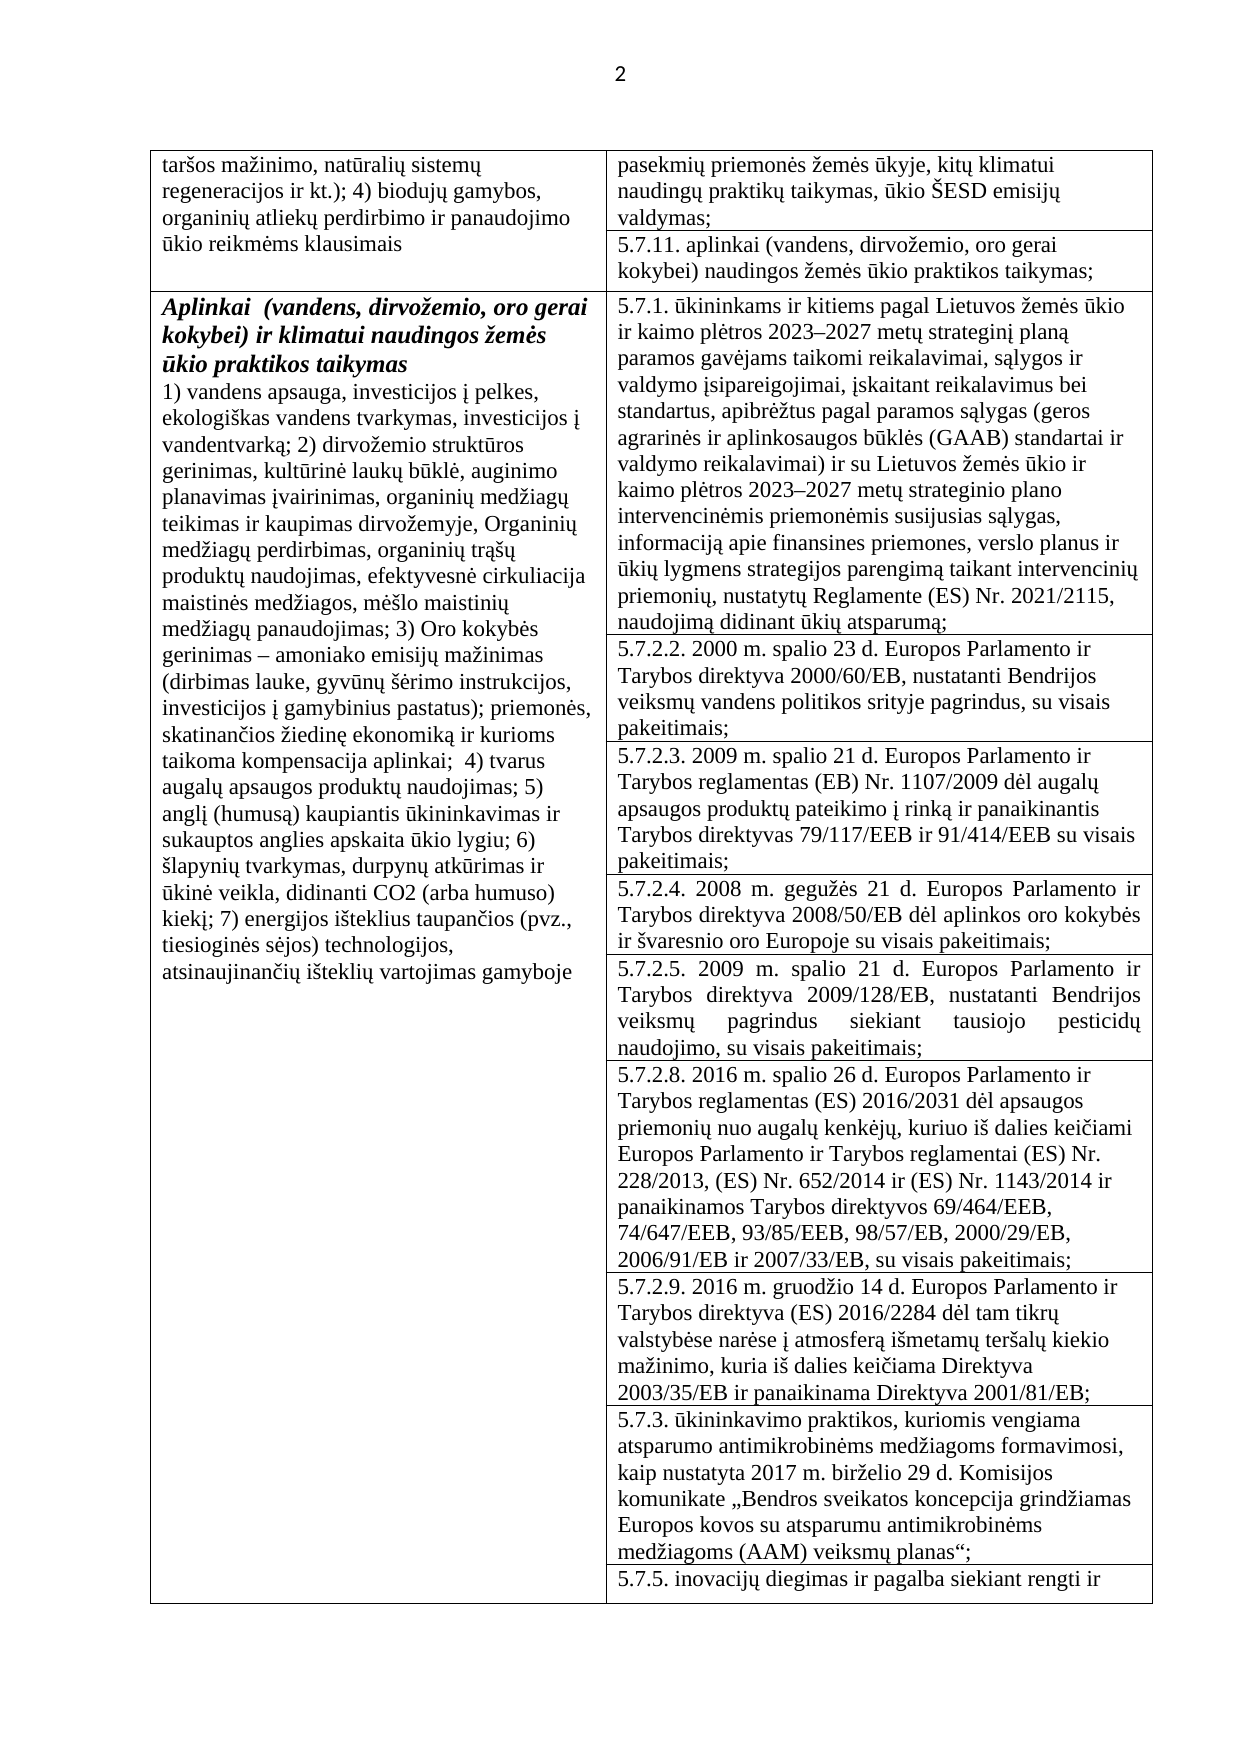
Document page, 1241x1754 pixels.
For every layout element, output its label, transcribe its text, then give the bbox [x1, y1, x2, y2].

table_cell Aplinkai (vandens, dirvožemio, oro gerai kokybei) ir klimatui naudingos žemės ūkio praktikos taikymas 1) vandens apsauga, investicijos į pelkes, ekologiškas vandens tvarkymas, investicijos į vandentvarką; 2) dirvožemio struktūros gerinimas, kultūrinė laukų būklė, auginimo planavimas įvairinimas, organinių medžiagų teikimas ir kaupimas dirvožemyje, Organinių medžiagų perdirbimas, organinių trąšų produktų naudojimas, efektyvesnė cirkuliacija maistinės medžiagos, mėšlo maistinių medžiagų panaudojimas; 3) Oro kokybės gerinimas – amoniako emisijų mažinimas (dirbimas lauke, gyvūnų šėrimo instrukcijos, investicijos į gamybinius pastatus); priemonės, skatinančios žiedinę ekonomiką ir kurioms taikoma kompensacija aplinkai; 4) tvarus augalų apsaugos produktų naudojimas; 5) anglį (humusą) kaupiantis ūkininkavimas ir sukauptos anglies apskaita ūkio lygiu; 6) šlapynių tvarkymas, durpynų atkūrimas ir ūkinė veikla, didinanti CO2 (arba humuso) kiekį; 7) energijos išteklius taupančios (pvz., tiesioginės sėjos) technologijos, atsinaujinančių išteklių vartojimas gamyboje [151, 292, 606, 1603]
table_cell 5.7.1. ūkininkams ir kitiems pagal Lietuvos žemės ūkio ir kaimo plėtros 2023–2027 metų strateginį planą paramos gavėjams taikomi reikalavimai, sąlygos ir valdymo įsipareigojimai, įskaitant reikalavimus bei standartus, apibrėžtus pagal paramos sąlygas (geros agrarinės ir aplinkosaugos būklės (GAAB) standartai ir valdymo reikalavimai) ir su Lietuvos žemės ūkio ir kaimo plėtros 2023–2027 metų strateginio plano intervencinėmis priemonėmis susijusias sąlygas, informaciją apie finansines priemones, verslo planus ir ūkių lygmens strategijos parengimą taikant intervencinių priemonių, nustatytų Reglamente (ES) Nr. 2021/2115, naudojimą didinant ūkių atsparumą; [607, 292, 1152, 634]
table_cell 5.7.2.3. 2009 m. spalio 21 d. Europos Parlamento ir Tarybos reglamentas (EB) Nr. 1107/2009 dėl augalų apsaugos produktų pateikimo į rinką ir panaikinantis Tarybos direktyvas 79/117/EEB ir 91/414/EEB su visais pakeitimais; [607, 742, 1152, 874]
table_cell 5.7.3. ūkininkavimo praktikos, kuriomis vengiama atsparumo antimikrobinėms medžiagoms formavimosi, kaip nustatyta 2017 m. birželio 29 d. Komisijos komunikate „Bendros sveikatos koncepcija grindžiamas Europos kovos su atsparumu antimikrobinėms medžiagoms (AAM) veiksmų planas“; [607, 1406, 1152, 1564]
table_cell 5.7.2.5. 2009 m. spalio 21 d. Europos Parlamento ir Tarybos direktyva 2009/128/EB, nustatanti Bendrijos veiksmų pagrindus siekiant tausiojo pesticidų naudojimo, su visais pakeitimais; [607, 955, 1152, 1060]
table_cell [607, 1565, 1152, 1603]
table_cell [607, 151, 1152, 230]
table_cell 5.7.2.8. 2016 m. spalio 26 d. Europos Parlamento ir Tarybos reglamentas (ES) 2016/2031 dėl apsaugos priemonių nuo augalų kenkėjų, kuriuo iš dalies keičiami Europos Parlamento ir Tarybos reglamentai (ES) Nr. 228/2013, (ES) Nr. 652/2014 ir (ES) Nr. 1143/2014 ir panaikinamos Tarybos direktyvos 69/464/EEB, 74/647/EEB, 93/85/EEB, 98/57/EB, 2000/29/EB, 2006/91/EB ir 2007/33/EB, su visais pakeitimais; [607, 1061, 1152, 1272]
table_cell 5.7.2.2. 2000 m. spalio 23 d. Europos Parlamento ir Tarybos direktyva 2000/60/EB, nustatanti Bendrijos veiksmų vandens politikos srityje pagrindus, su visais pakeitimais; [607, 635, 1152, 741]
table_cell 5.7.11. aplinkai (vandens, dirvožemio, oro gerai kokybei) naudingos žemės ūkio praktikos taikymas; [607, 231, 1152, 291]
table_cell 5.7.2.4. 2008 m. gegužės 21 d. Europos Parlamento ir Tarybos direktyva 2008/50/EB dėl aplinkos oro kokybės ir švaresnio oro Europoje su visais pakeitimais; [607, 875, 1152, 954]
table_cell 5.7.2.9. 2016 m. gruodžio 14 d. Europos Parlamento ir Tarybos direktyva (ES) 2016/2284 dėl tam tikrų valstybėse narėse į atmosferą išmetamų teršalų kiekio mažinimo, kuria iš dalies keičiama Direktyva 2003/35/EB ir panaikinama Direktyva 2001/81/EB; [607, 1273, 1152, 1405]
